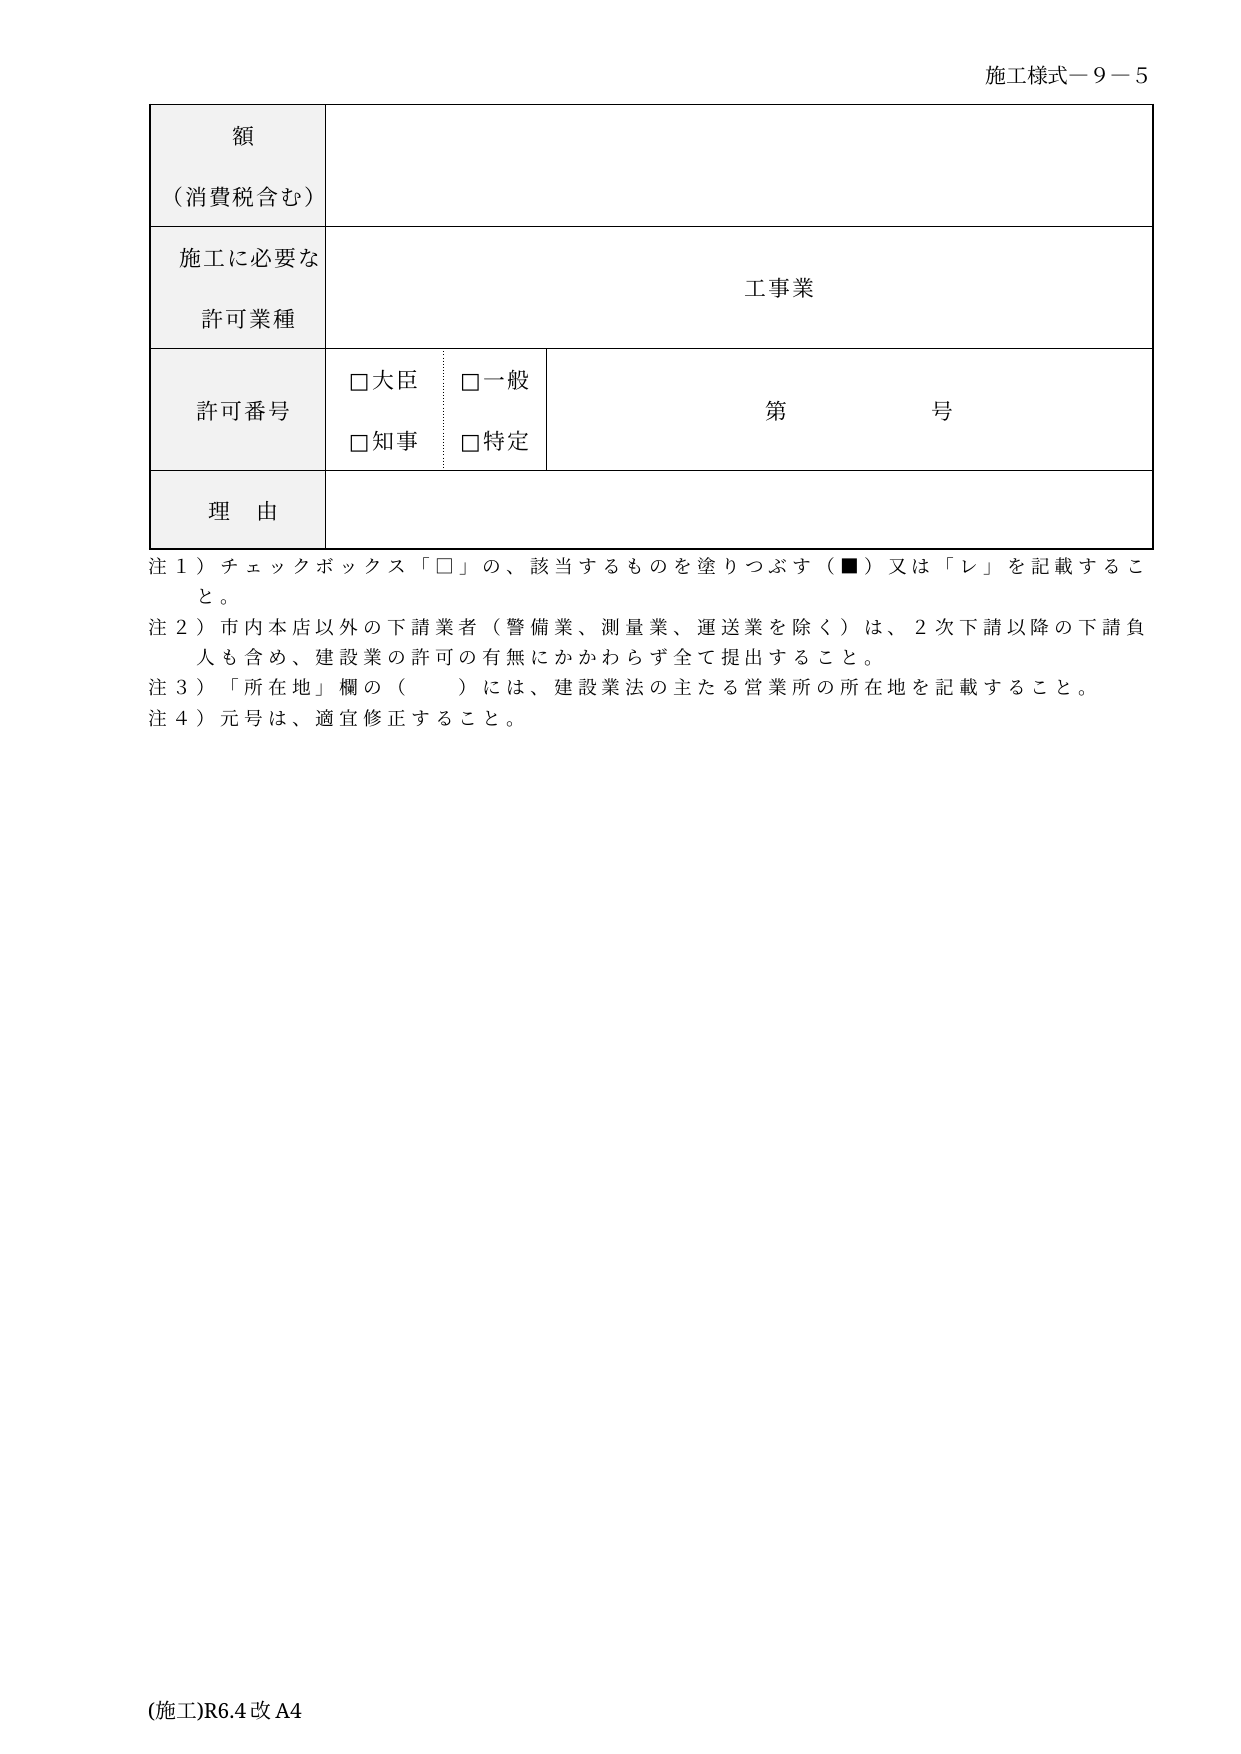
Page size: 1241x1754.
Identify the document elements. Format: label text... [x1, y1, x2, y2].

table_cell 施工に必要な 許可業種 [151, 227, 325, 348]
table_cell 許可番号 [151, 349, 325, 470]
table_cell □一般 □特定 [444, 349, 546, 470]
text 注３）「所在地」欄の（ ）には、建設業法の主たる営業所の所在地を記載すること。 [149, 672, 1151, 702]
table_cell 第 号 [547, 349, 1152, 470]
table_cell □大臣 □知事 [326, 349, 443, 470]
text 注４）元号は、適宜修正すること。 [149, 702, 1151, 732]
table_cell 円 [326, 105, 1152, 226]
text 注１）チェックボックス「□」の、該当するものを塗りつぶす（■）又は「レ」を記載すること。 [149, 550, 1151, 611]
text 注２）市内本店以外の下請業者（警備業、測量業、運送業を除く）は、２次下請以降の下請負人も含め、建設業の許可の有無にかかわらず全て提出すること。 [149, 611, 1151, 672]
table_cell 理 由 [151, 471, 325, 548]
table_cell [326, 471, 1152, 548]
table_cell 予定請負金額 （消費税含む） [151, 105, 325, 226]
table_cell 工事業 [326, 227, 1152, 348]
